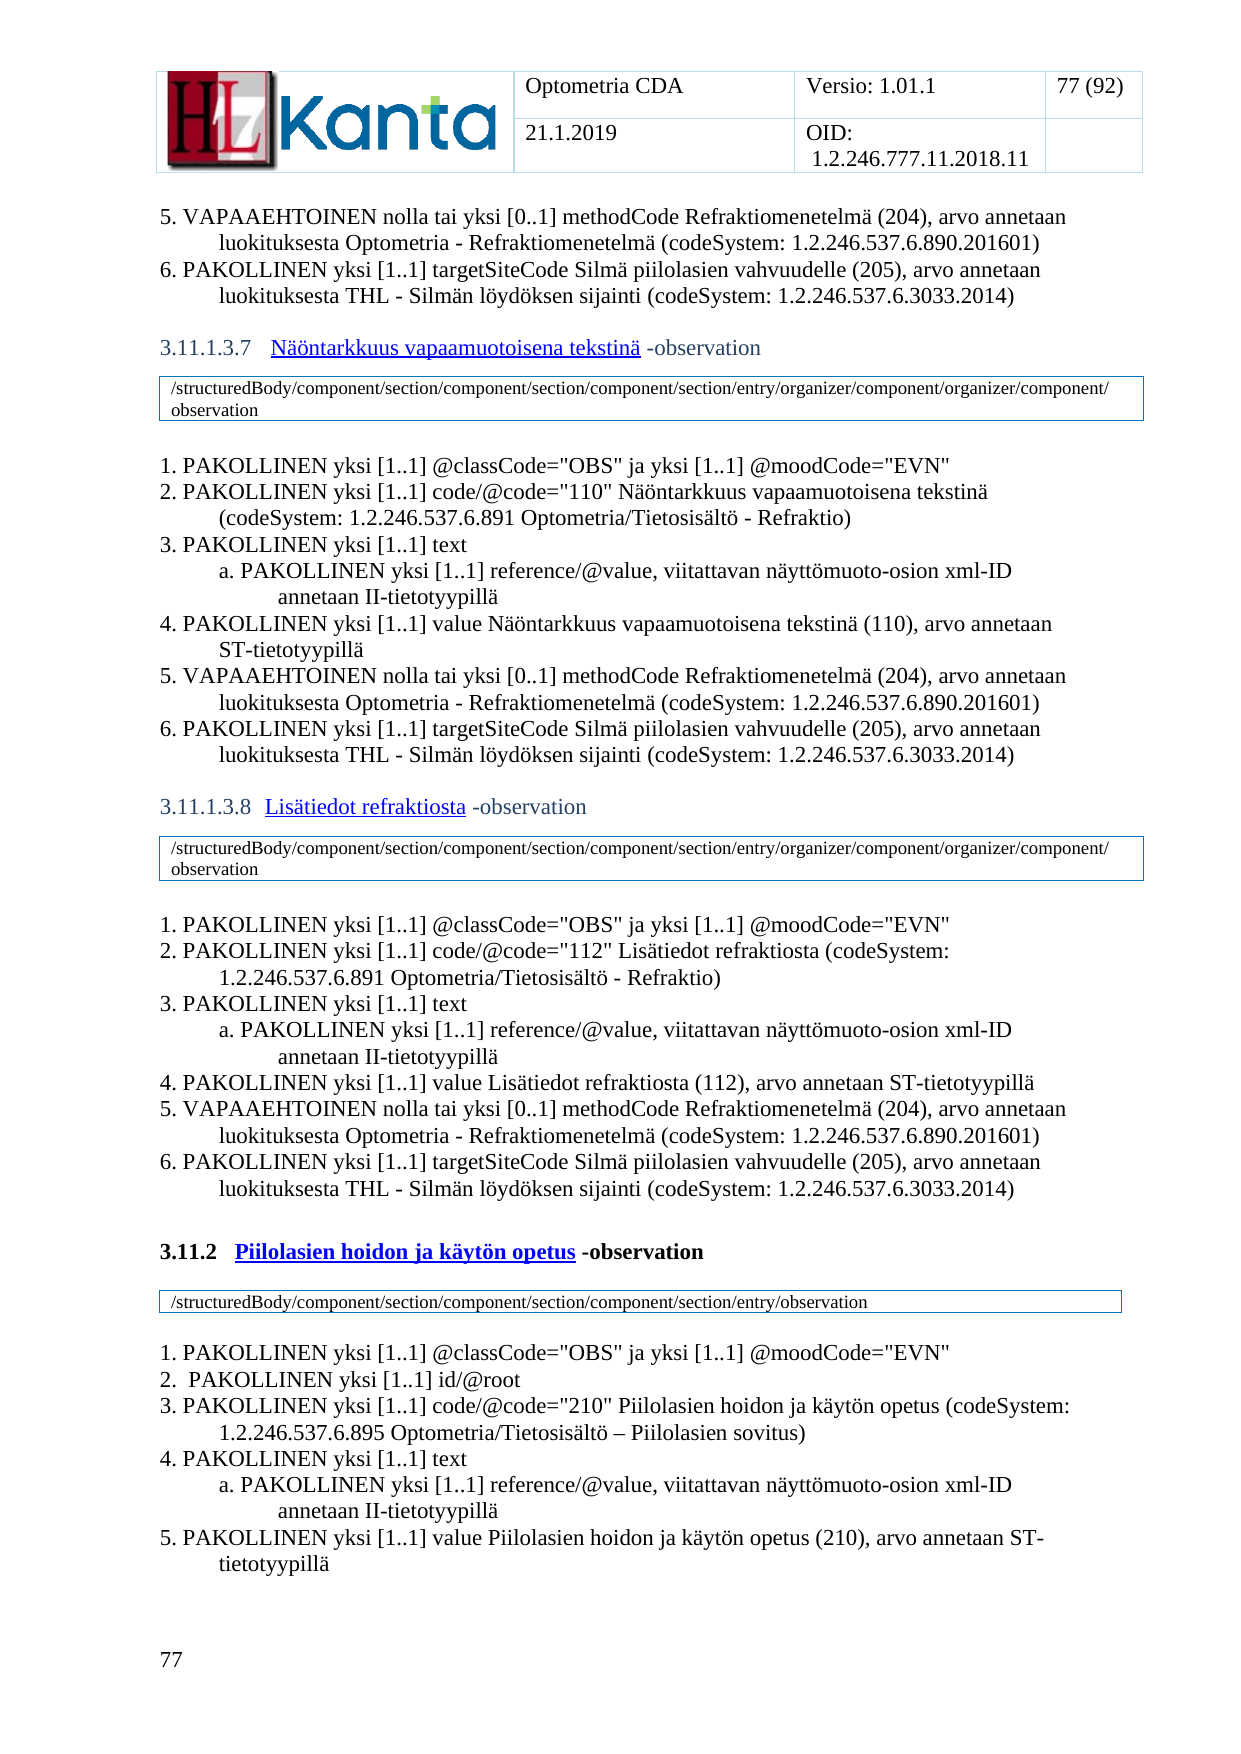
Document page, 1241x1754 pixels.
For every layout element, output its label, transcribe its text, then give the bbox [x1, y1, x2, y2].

text a. PAKOLLINEN yksi [1..1] reference/@value, viitattavan näyttömuoto-osion xml-ID annetaan II-tietotyypillä [218, 1471, 1081, 1524]
subtitle Piilolasien hoidon ja käytön opetus -observation [159, 1238, 1081, 1265]
table_header /structuredBody/component/section/component/section/component/section/entry/organizer/component/organizer/component/observation [160, 837, 1143, 880]
text 2. PAKOLLINEN yksi [1..1] id/@root [159, 1366, 1081, 1392]
text a. PAKOLLINEN yksi [1..1] reference/@value, viitattavan näyttömuoto-osion xml-ID annetaan II-tietotyypillä [218, 1016, 1081, 1069]
text 5. PAKOLLINEN yksi [1..1] value Piilolasien hoidon ja käytön opetus (210), arvo annetaan ST-tietotyypillä [159, 1524, 1081, 1577]
text 5. VAPAAEHTOINEN nolla tai yksi [0..1] methodCode Refraktiomenetelmä (204), arvo annetaan luokituksesta Optometria - Refraktiomenetelmä (codeSystem: 1.2.246.537.6.890.201601) [159, 662, 1081, 715]
picture [167, 71, 279, 171]
text 3. PAKOLLINEN yksi [1..1] code/@code="210" Piilolasien hoidon ja käytön opetus (codeSystem: 1.2.246.537.6.895 Optometria/Tietosisältö – Piilolasien sovitus) [159, 1392, 1081, 1445]
text 5. VAPAAEHTOINEN nolla tai yksi [0..1] methodCode Refraktiomenetelmä (204), arvo annetaan luokituksesta Optometria - Refraktiomenetelmä (codeSystem: 1.2.246.537.6.890.201601) [159, 203, 1081, 256]
picture [281, 96, 496, 150]
text 5. VAPAAEHTOINEN nolla tai yksi [0..1] methodCode Refraktiomenetelmä (204), arvo annetaan luokituksesta Optometria - Refraktiomenetelmä (codeSystem: 1.2.246.537.6.890.201601) [159, 1096, 1081, 1148]
table_header /structuredBody/component/section/component/section/component/section/entry/observation [160, 1291, 1121, 1312]
subtitle Lisätiedot refraktiosta -observation [159, 793, 1081, 819]
text 3. PAKOLLINEN yksi [1..1] text [159, 531, 1081, 557]
text 2. PAKOLLINEN yksi [1..1] code/@code="110" Näöntarkkuus vapaamuotoisena tekstinä (codeSystem: 1.2.246.537.6.891 Optometria/Tietosisältö - Refraktio) [159, 478, 1081, 531]
subtitle Näöntarkkuus vapaamuotoisena tekstinä -observation [159, 333, 1081, 360]
table_header /structuredBody/component/section/component/section/component/section/entry/organizer/component/organizer/component/observation [160, 377, 1143, 420]
text 1. PAKOLLINEN yksi [1..1] @classCode="OBS" ja yksi [1..1] @moodCode="EVN" [159, 452, 1081, 478]
text 2. PAKOLLINEN yksi [1..1] code/@code="112" Lisätiedot refraktiosta (codeSystem: 1.2.246.537.6.891 Optometria/Tietosisältö - Refraktio) [159, 937, 1081, 990]
text 4. PAKOLLINEN yksi [1..1] value Lisätiedot refraktiosta (112), arvo annetaan ST-tietotyypillä [159, 1069, 1081, 1096]
text 4. PAKOLLINEN yksi [1..1] text [159, 1445, 1081, 1471]
text a. PAKOLLINEN yksi [1..1] reference/@value, viitattavan näyttömuoto-osion xml-ID annetaan II-tietotyypillä [218, 557, 1081, 610]
text 3. PAKOLLINEN yksi [1..1] text [159, 990, 1081, 1016]
text 4. PAKOLLINEN yksi [1..1] value Näöntarkkuus vapaamuotoisena tekstinä (110), arvo annetaan ST-tietotyypillä [159, 610, 1081, 662]
text 1. PAKOLLINEN yksi [1..1] @classCode="OBS" ja yksi [1..1] @moodCode="EVN" [159, 911, 1081, 937]
text 1. PAKOLLINEN yksi [1..1] @classCode="OBS" ja yksi [1..1] @moodCode="EVN" [159, 1339, 1081, 1366]
